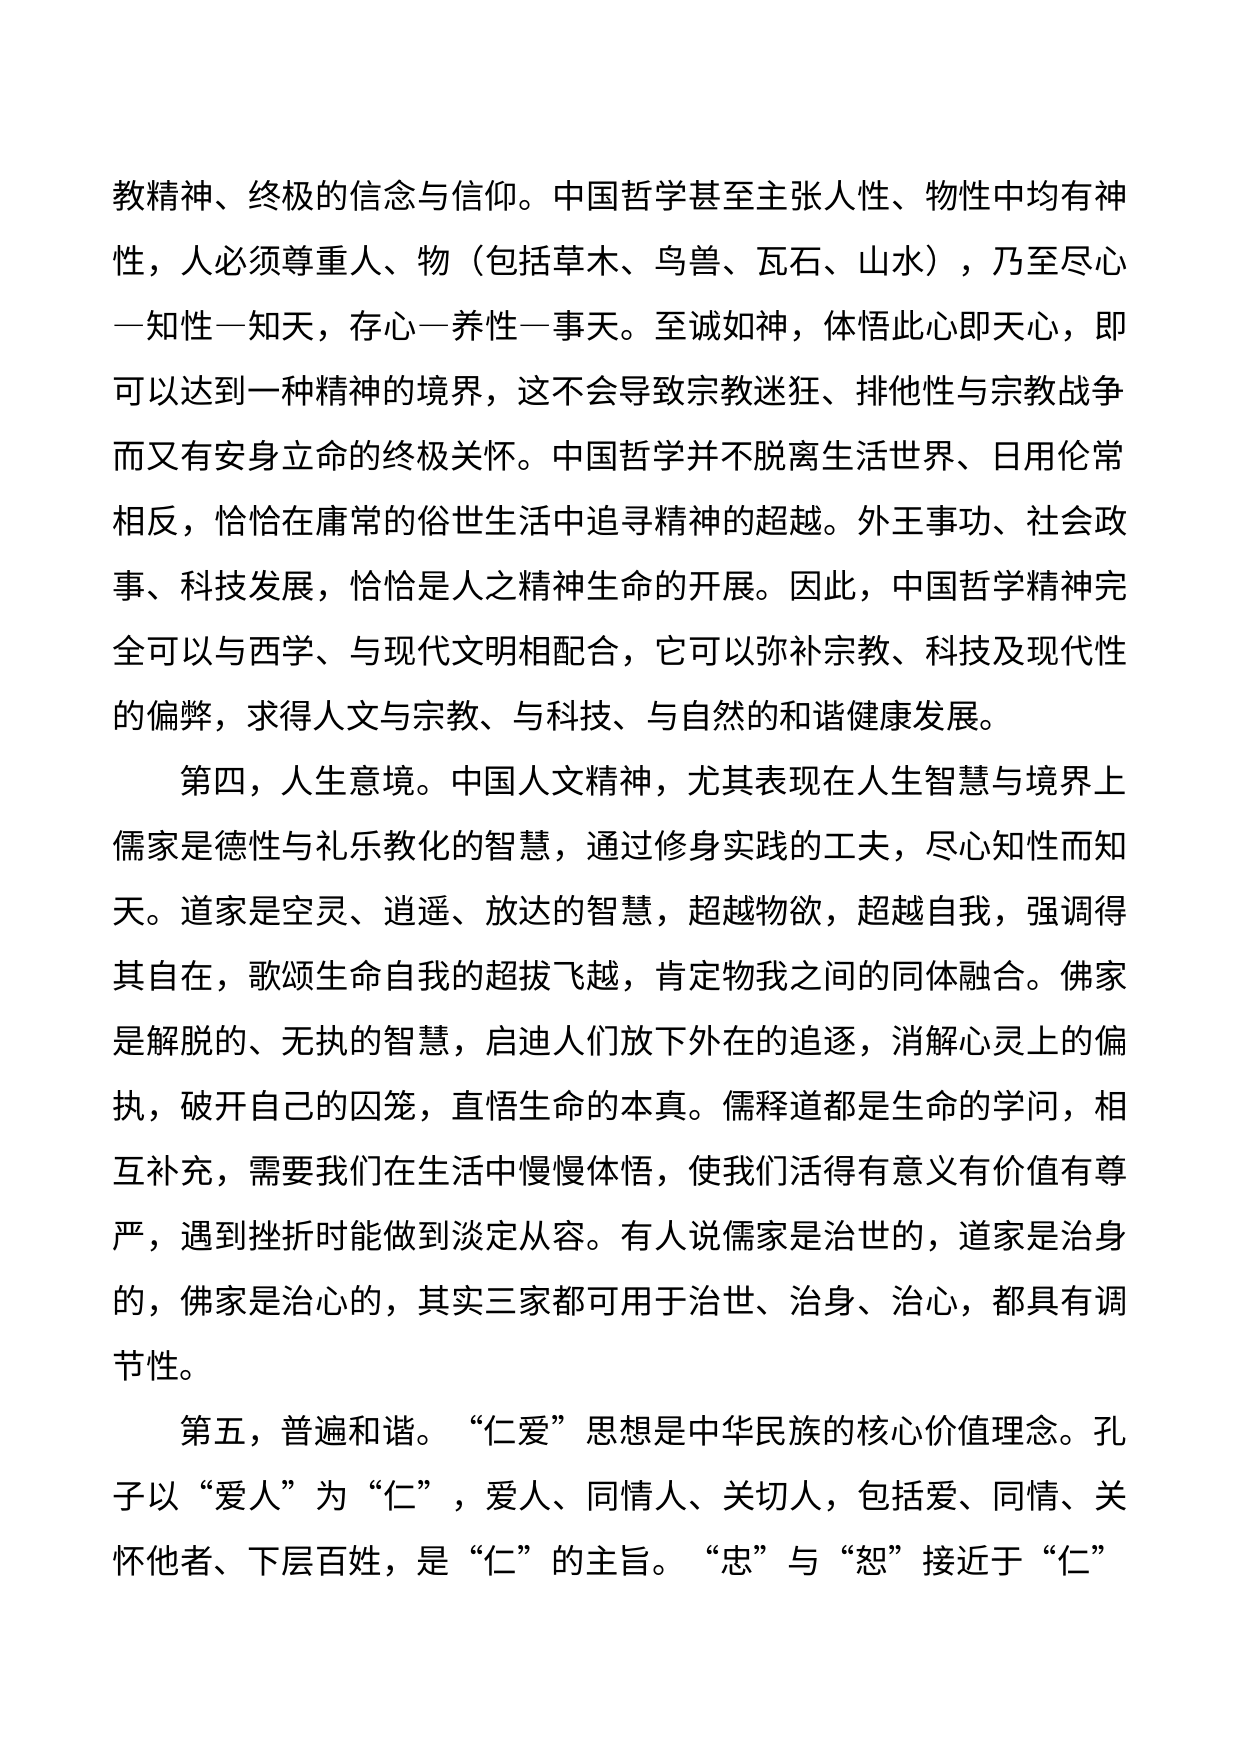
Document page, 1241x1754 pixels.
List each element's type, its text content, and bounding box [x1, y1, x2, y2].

text 第四，人生意境。中国人文精神，尤其表现在人生智慧与境界上。儒家是德性与礼乐教化的智慧，通过修身实践的工夫，尽心知性而知天。道家是空灵、逍遥、放达的智慧，超越物欲，超越自我，强调得其自在，歌颂生命自我的超拔飞越，肯定物我之间的同体融合。佛家是解脱的、无执的智慧，启迪人们放下外在的追逐，消解心灵上的偏执，破开自己的囚笼，直悟生命的本真。儒释道都是生命的学问，相互补充，需要我们在生活中慢慢体悟，使我们活得有意义有价值有尊严，遇到挫折时能做到淡定从容。有人说儒家是治世的，道家是治身的，佛家是治心的，其实三家都可用于治世、治身、治心，都具有调节性。 [112, 747, 1128, 1397]
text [112, 162, 1128, 747]
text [112, 1397, 1128, 1592]
